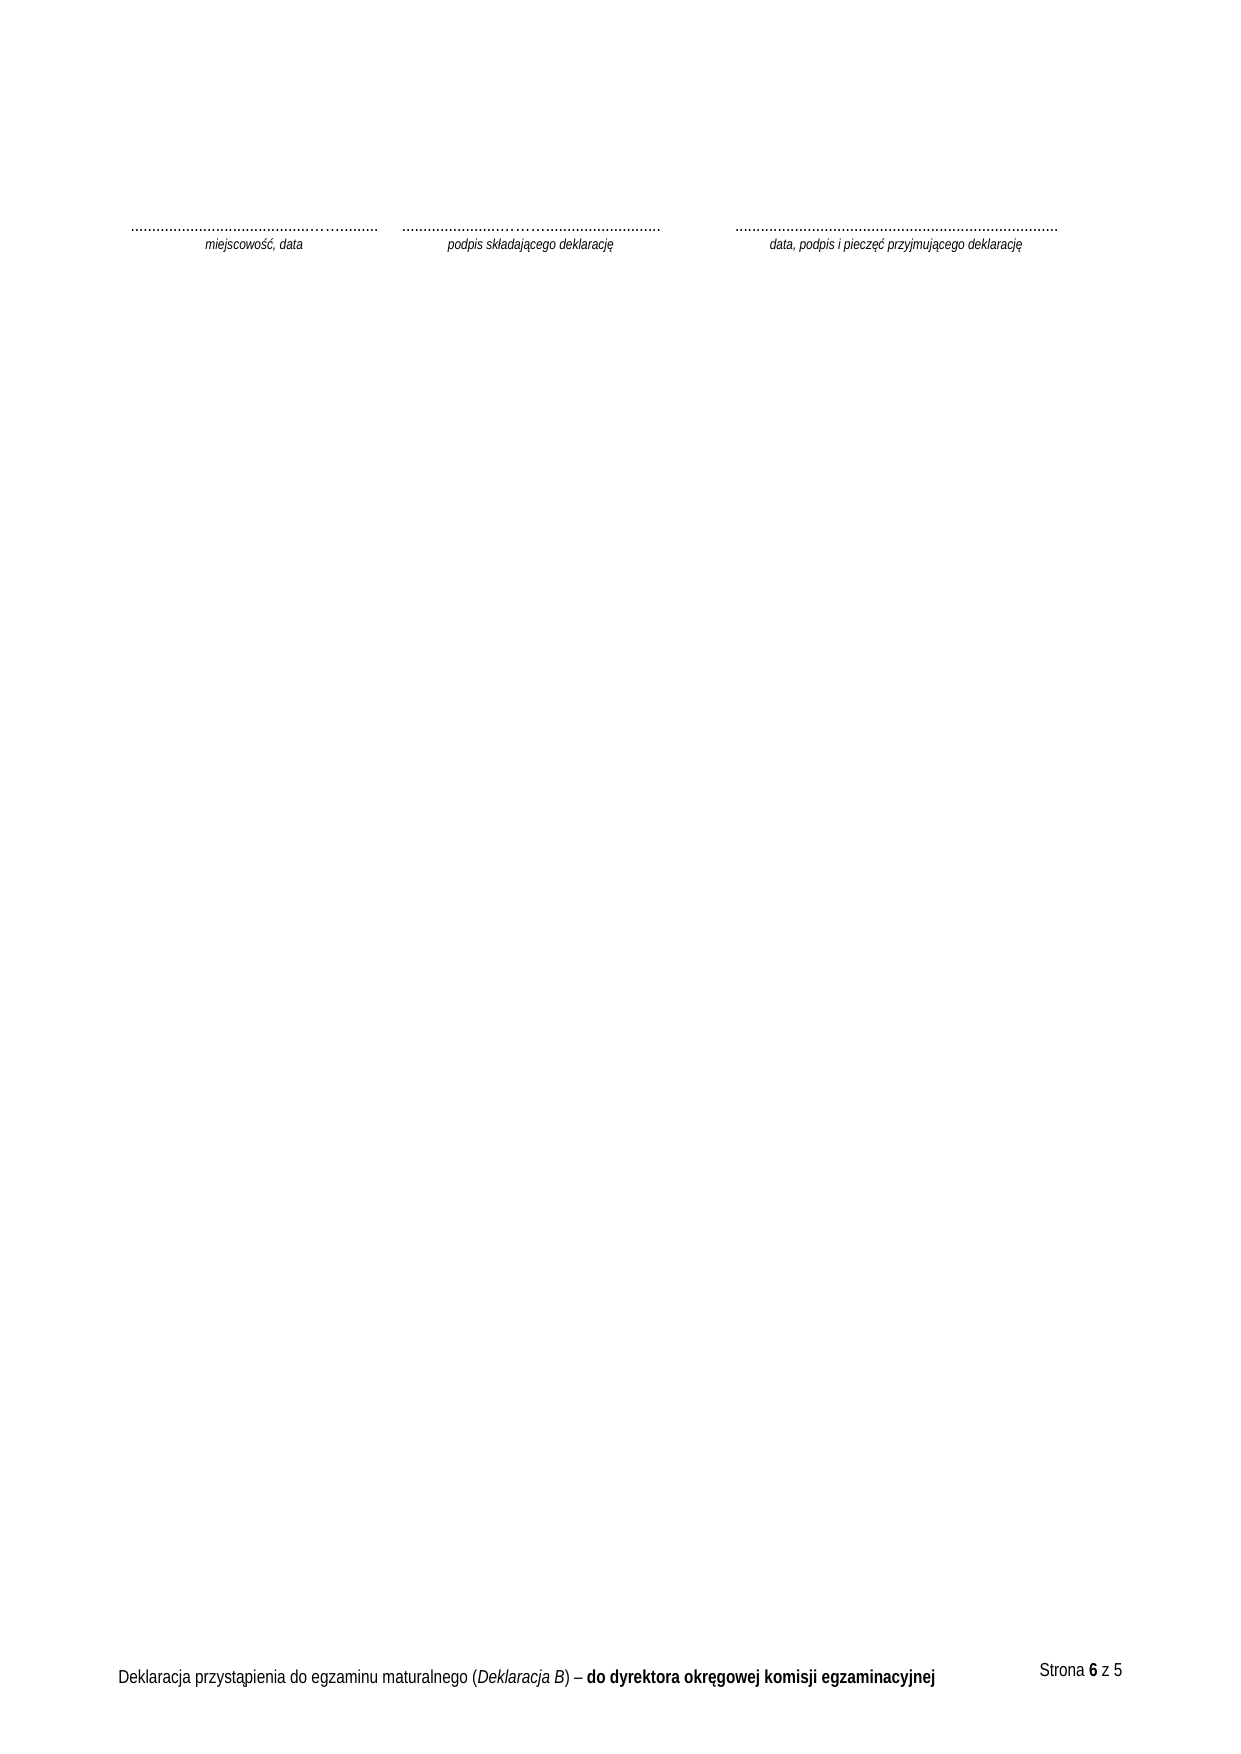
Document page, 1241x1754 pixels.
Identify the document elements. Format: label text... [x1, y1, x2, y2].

table_cell podpis składającego deklarację [391, 236, 672, 252]
table_header ..........................................……......... [118, 214, 391, 236]
table_cell miejscowość, data [118, 236, 391, 252]
table_cell data, podpis i pieczęć przyjmującego deklarację [672, 236, 1122, 252]
table_header ............................................................................ [672, 214, 1122, 236]
table_header .......................………........................... [391, 214, 672, 236]
